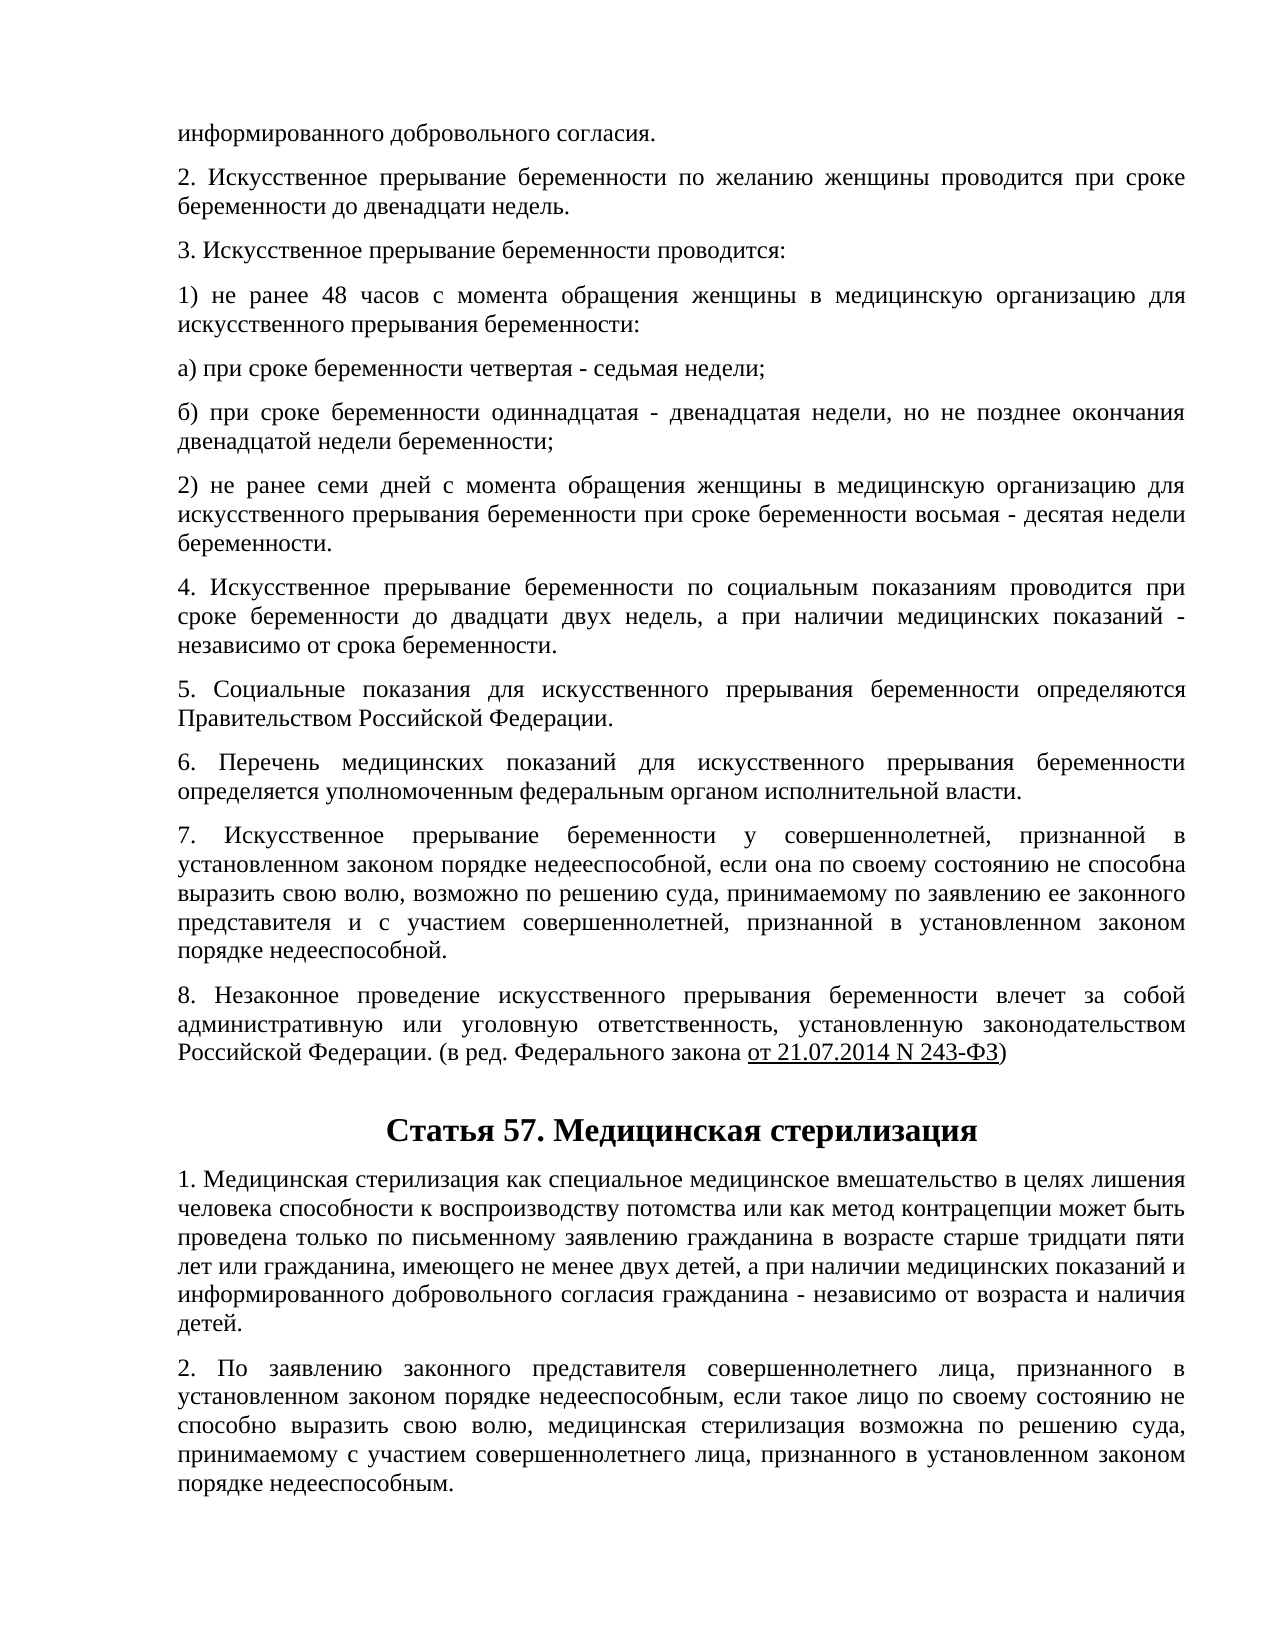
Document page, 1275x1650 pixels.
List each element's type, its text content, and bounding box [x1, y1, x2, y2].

text 6. Перечень медицинских показаний для искусственного прерывания беременности определяется уполномоченным федеральным органом исполнительной власти. [177, 747, 1186, 805]
text 2. Искусственное прерывание беременности по желанию женщины проводится при сроке беременности до двенадцати недель. [177, 162, 1186, 220]
text 2) не ранее семи дней с момента обращения женщины в медицинскую организацию для искусственного прерывания беременности при сроке беременности восьмая - десятая недели беременности. [177, 471, 1186, 557]
text 7. Искусственное прерывание беременности у совершеннолетней, признанной в установленном законом порядке недееспособной, если она по своему состоянию не способна выразить свою волю, возможно по решению суда, принимаемому по заявлению ее законного представителя и с участием совершеннолетней, признанной в установленном законом порядке недееспособной. [177, 821, 1186, 964]
text 5. Социальные показания для искусственного прерывания беременности определяются Правительством Российской Федерации. [177, 674, 1186, 732]
text 8. Незаконное проведение искусственного прерывания беременности влечет за собой административную или уголовную ответственность, установленную законодательством Российской Федерации. (в ред. Федерального закона от 21.07.2014 N 243-ФЗ) [177, 980, 1186, 1066]
text а) при сроке беременности четвертая - седьмая недели; [177, 353, 1186, 382]
text 4. Искусственное прерывание беременности по социальным показаниям проводится при сроке беременности до двадцати двух недель, а при наличии медицинских показаний - независимо от срока беременности. [177, 572, 1186, 659]
text 1) не ранее 48 часов с момента обращения женщины в медицинскую организацию для искусственного прерывания беременности: [177, 280, 1186, 337]
text 1. Медицинская стерилизация как специальное медицинское вмешательство в целях лишения человека способности к воспроизводству потомства или как метод контрацепции может быть проведена только по письменному заявлению гражданина в возрасте старше тридцати пяти лет или гражданина, имеющего не менее двух детей, а при наличии медицинских показаний и информированного добровольного согласия гражданина - независимо от возраста и наличия детей. [177, 1164, 1186, 1337]
text 2. По заявлению законного представителя совершеннолетнего лица, признанного в установленном законом порядке недееспособным, если такое лицо по своему состоянию не способно выразить свою волю, медицинская стерилизация возможна по решению суда, принимаемому с участием совершеннолетнего лица, признанного в установленном законом порядке недееспособным. [177, 1353, 1186, 1496]
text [177, 118, 1186, 147]
text б) при сроке беременности одиннадцатая - двенадцатая недели, но не позднее окончания двенадцатой недели беременности; [177, 397, 1186, 455]
text 3. Искусственное прерывание беременности проводится: [177, 236, 1186, 264]
text Статья 57. Медицинская стерилизация [177, 1111, 1186, 1149]
